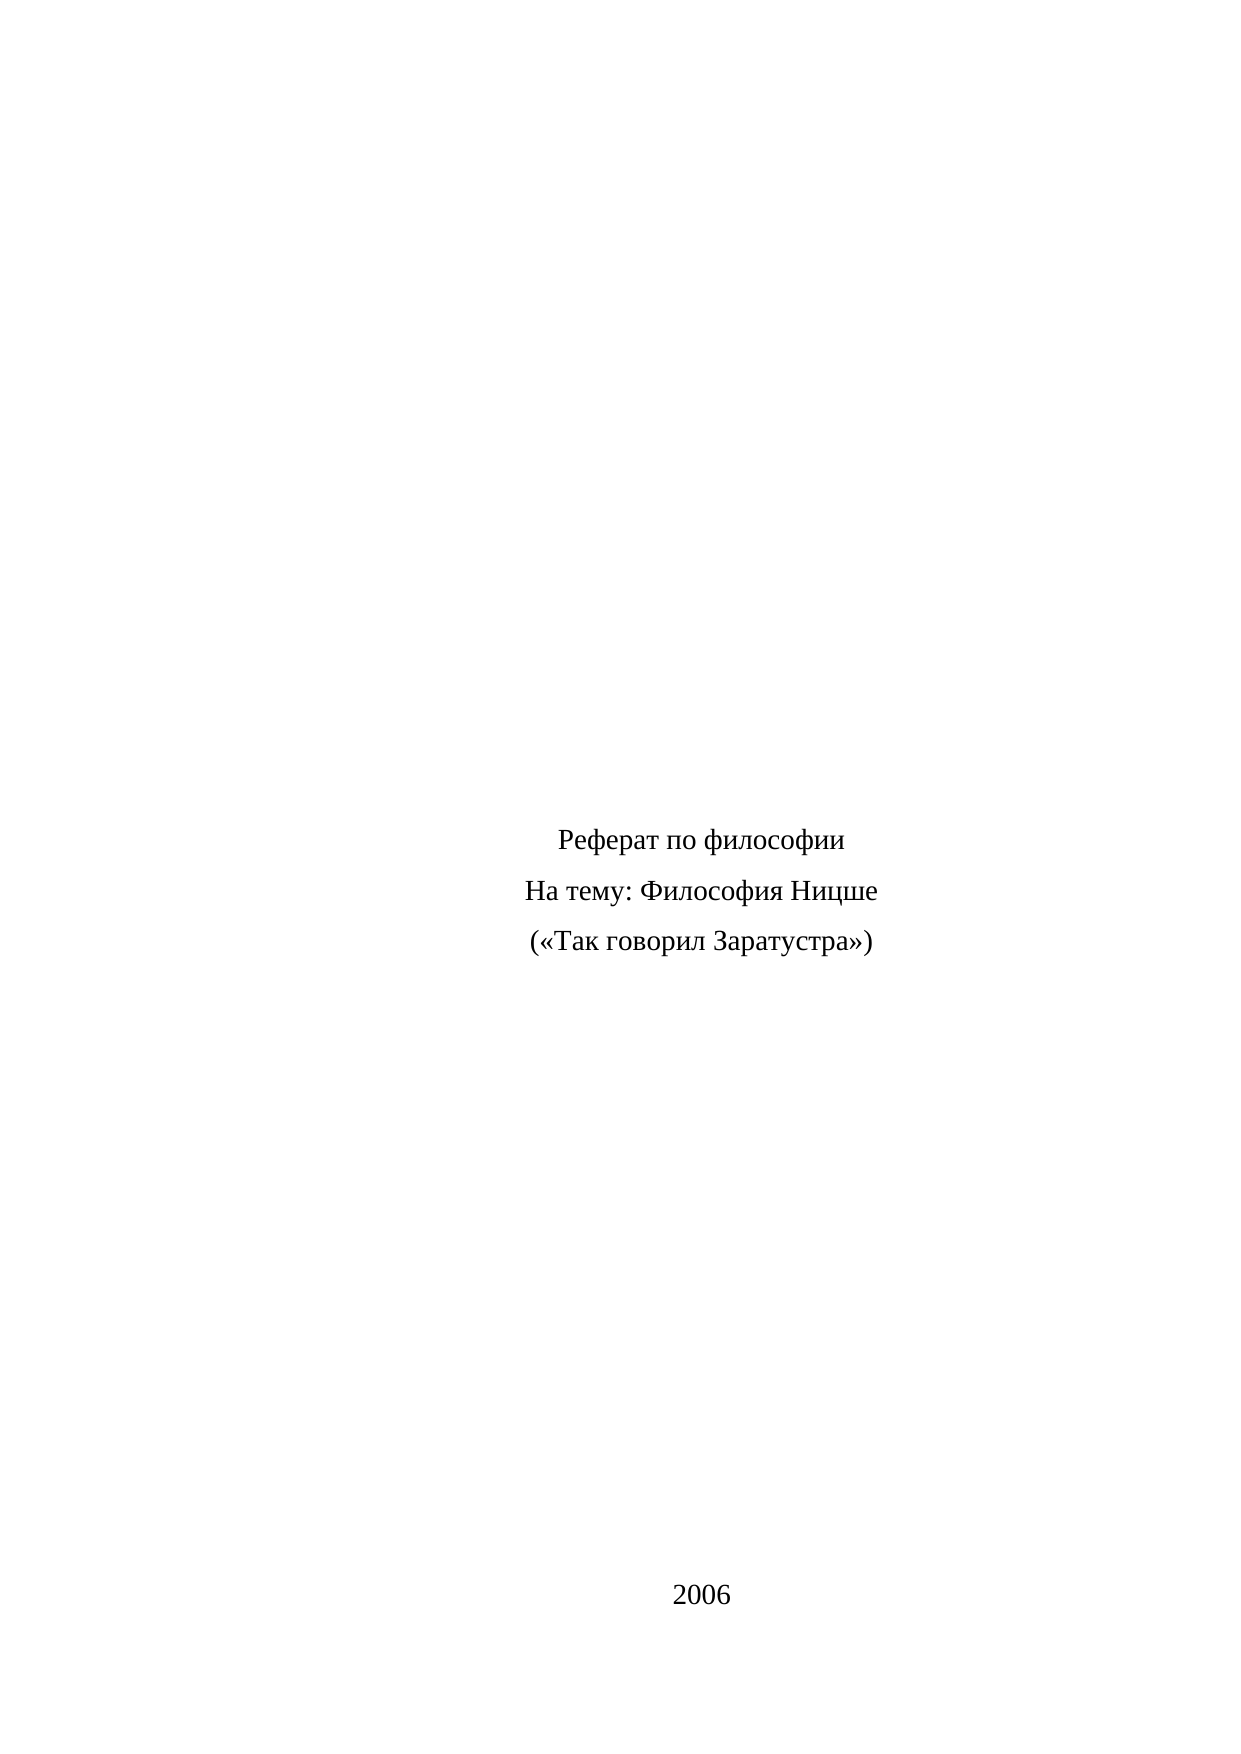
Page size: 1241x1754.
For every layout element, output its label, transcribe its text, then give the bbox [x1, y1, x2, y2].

text («Так говорил Заратустра») [177, 923, 1152, 957]
text На тему: Философия Ницше [177, 873, 1152, 906]
text Реферат по философии [177, 822, 1152, 856]
text 2006 [177, 1577, 1152, 1611]
